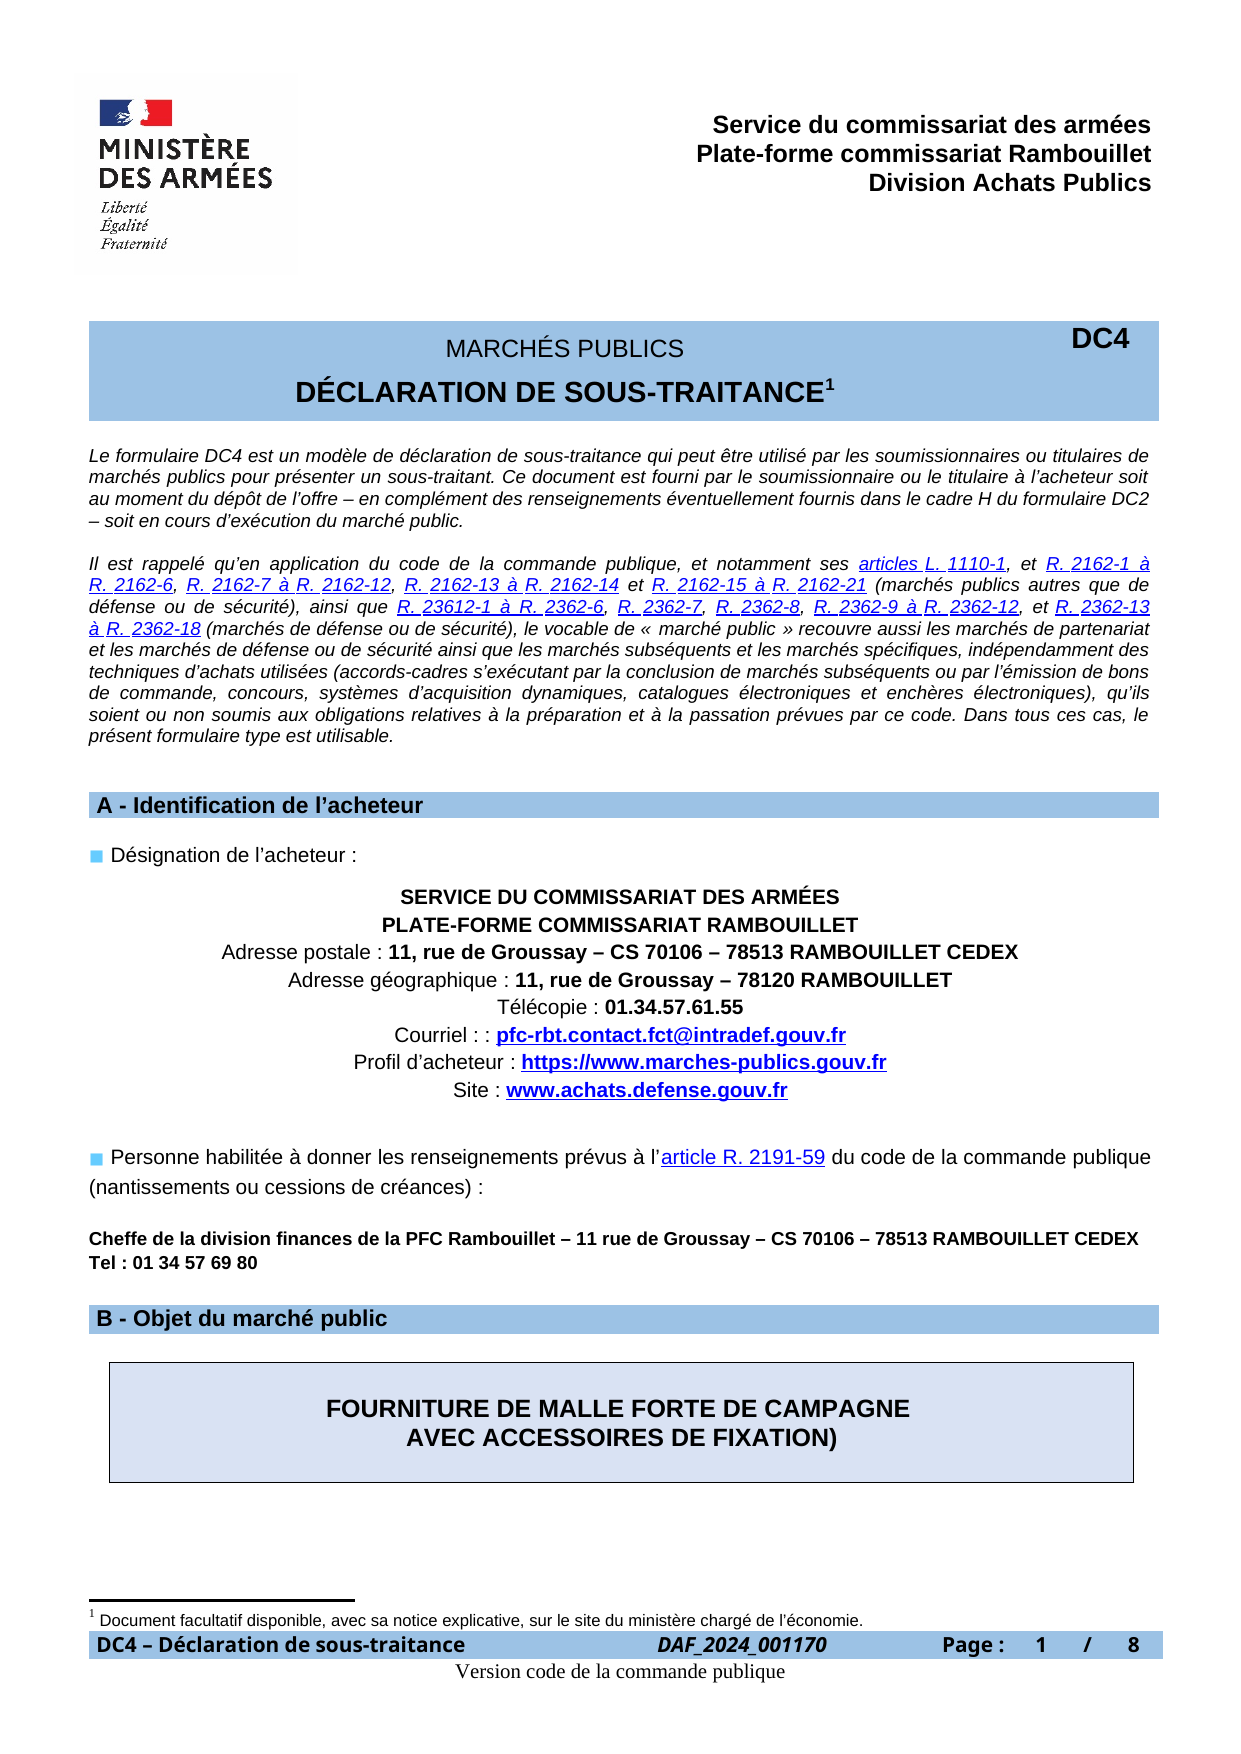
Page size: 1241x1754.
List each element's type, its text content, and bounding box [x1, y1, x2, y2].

text Personne habilitée à donner les renseignements prévus à l’article R. 2191-59 du code de la commande publique (nantissements ou cessions de créances) : [89, 1145, 1152, 1199]
text Tel : 01 34 57 69 80 [89, 1252, 1152, 1274]
text FOURNITURE DE MALLE FORTE DE CAMPAGNE AVEC ACCESSOIRES DE FIXATION) [110, 1391, 1133, 1448]
table_header MARCHÉS PUBLICS dÉclaration de sous-traitance [89, 321, 1041, 421]
text Il est rappelé qu’en application du code de la commande publique, et notamment ses articles L. 1110-1, et R. 2162-1 à R. 2162-6, R. 2162-7 à R. 2162-12, R. 2162-13 à R. 2162-14 et R. 2162-15 à R. 2162-21 (marchés publics autres que de défense ou de sécurité), ainsi que R. 23612-1 à R. 2362-6, R. 2362-7, R. 2362-8, R. 2362-9 à R. 2362-12, et R. 2362-13 à R. 2362-18 (marchés de défense ou de sécurité), le vocable de « marché public » recouvre aussi les marchés de partenariat et les marchés de défense ou de sécurité ainsi que les marchés subséquents et les marchés spécifiques, indépendamment des techniques d’achats utilisées (accords-cadres s’exécutant par la conclusion de marchés subséquents ou par l’émission de bons de commande, concours, systèmes d’acquisition dynamiques, catalogues électroniques et enchères électroniques), qu’ils soient ou non soumis aux obligations relatives à la préparation et à la passation prévues par ce code. Dans tous ces cas, le présent formulaire type est utilisable. [89, 553, 1152, 747]
table_header A - Identification de l’acheteur [89, 792, 1159, 818]
text Profil d’acheteur : https://www.marches-publics.gouv.fr [89, 1050, 1152, 1074]
text PLATE-FORME COMMISSARIAT RAMBOUILLET [89, 913, 1152, 937]
text Télécopie : 01.34.57.61.55 [89, 995, 1152, 1019]
text Courriel : : pfc-rbt.contact.fct@intradef.gouv.fr [89, 1023, 1152, 1047]
table_header B - Objet du marché public [89, 1305, 1159, 1334]
text Adresse géographique : 11, rue de Groussay – 78120 RAMBOUILLET [89, 968, 1152, 992]
table_header DC4 [1041, 321, 1159, 421]
text Cheffe de la division finances de la PFC Rambouillet – 11 rue de Groussay – CS 70106 – 78513 RAMBOUILLET CEDEX [89, 1227, 1152, 1249]
text Adresse postale : 11, rue de Groussay – CS 70106 – 78513 RAMBOUILLET CEDEX [89, 940, 1152, 964]
text SERVICE DU COMMISSARIAT DES ARMÉES [89, 885, 1152, 909]
text Désignation de l’acheteur : [89, 842, 1152, 869]
text Site : www.achats.defense.gouv.fr [89, 1078, 1152, 1102]
text Le formulaire DC4 est un modèle de déclaration de sous-traitance qui peut être utilisé par les soumissionnaires ou titulaires de marchés publics pour présenter un sous-traitant. Ce document est fourni par le soumissionnaire ou le titulaire à l’acheteur soit au moment du dépôt de l’offre – en complément des renseignements éventuellement fournis dans le cadre H du formulaire DC2 – soit en cours d’exécution du marché public. [89, 445, 1152, 531]
picture [73, 73, 298, 275]
